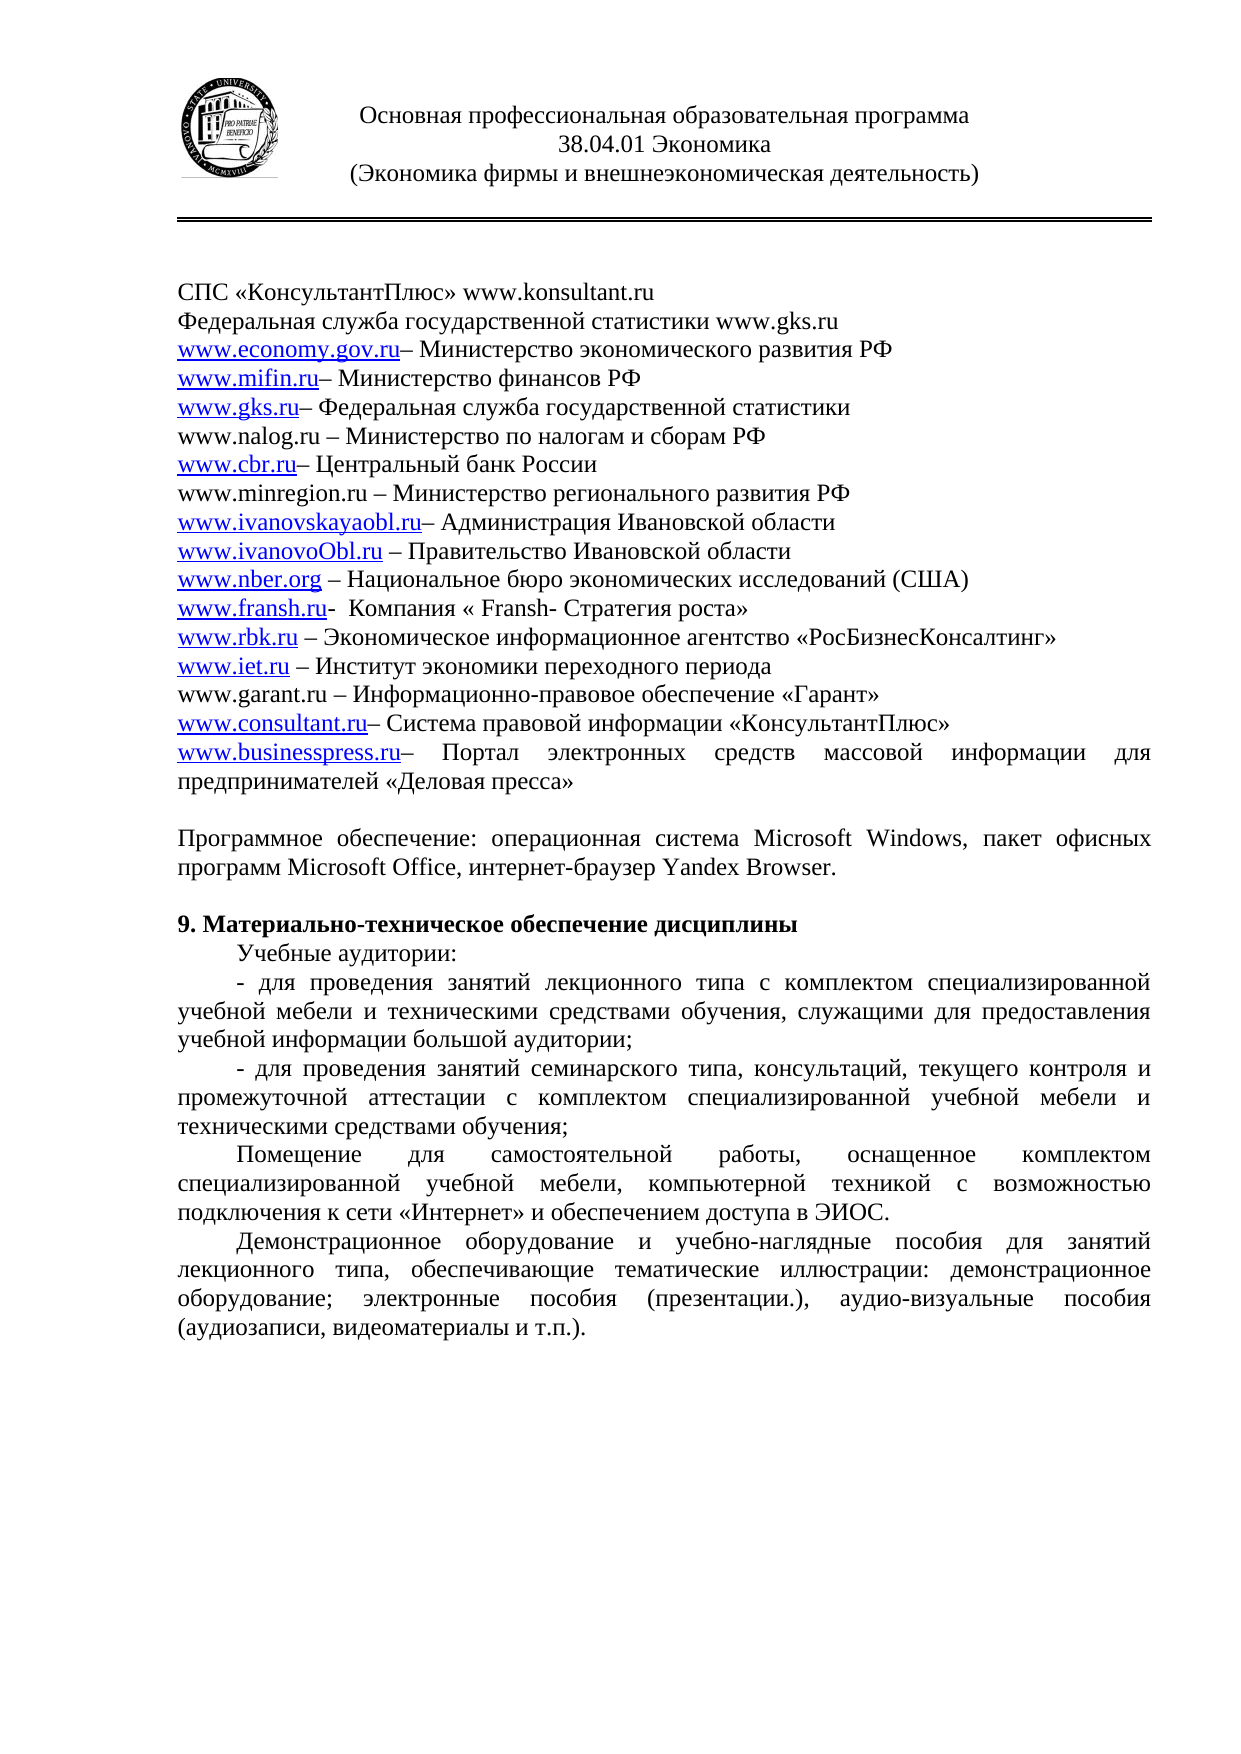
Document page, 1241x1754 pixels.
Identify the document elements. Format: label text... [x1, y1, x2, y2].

text www.nalog.ru – Министерство по налогам и сборам РФ [177, 421, 1152, 449]
text www.economy.gov.ru– Министерство экономического развития РФ [177, 334, 1152, 363]
text www.businesspress.ru– Портал электронных средств массовой информации для предпринимателей «Деловая пресса» [177, 737, 1152, 794]
text СПС «КонсультантПлюс» www.konsultant.ru [177, 277, 1152, 306]
text www.consultant.ru– Система правовой информации «КонсультантПлюс» [177, 708, 1152, 737]
text www.rbk.ru – Экономическое информационное агентство «РосБизнесКонсалтинг» [177, 622, 1152, 651]
text www.fransh.ru- Компания « Fransh- Стратегия роста» [177, 593, 1152, 622]
text www.ivanovoObl.ru – Правительство Ивановской области [177, 536, 1152, 564]
text www.minregion.ru – Министерство регионального развития РФ [177, 478, 1152, 507]
text Программное обеспечение: операционная система Microsoft Windows, пакет офисных программ Microsoft Office, интернет-браузер Yandex Browser. [177, 823, 1152, 881]
text - для проведения занятий семинарского типа, консультаций, текущего контроля и промежуточной аттестации с комплектом специализированной учебной мебели и техническими средствами обучения; [177, 1053, 1152, 1139]
text www.garant.ru – Информационно-правовое обеспечение «Гарант» [177, 679, 1152, 708]
text 9. Материально-техническое обеспечение дисциплины [177, 909, 1152, 938]
text www.cbr.ru– Центральный банк России [177, 449, 1152, 478]
text Помещение для самостоятельной работы, оснащенное комплектом специализированной учебной мебели, компьютерной техникой с возможностью подключения к сети «Интернет» и обеспечением доступа в ЭИОС. [177, 1139, 1152, 1226]
picture [181, 78, 278, 178]
text Учебные аудитории: [177, 938, 1152, 967]
text www.nber.org – Национальное бюро экономических исследований (США) [177, 564, 1152, 593]
text www.mifin.ru– Министерство финансов РФ [177, 363, 1152, 392]
text Федеральная служба государственной статистики www.gks.ru [177, 306, 1152, 334]
text www.iet.ru – Институт экономики переходного периода [177, 651, 1152, 679]
text - для проведения занятий лекционного типа с комплектом специализированной учебной мебели и техническими средствами обучения, служащими для предоставления учебной информации большой аудитории; [177, 967, 1152, 1053]
text www.gks.ru– Федеральная служба государственной статистики [177, 392, 1152, 421]
text Демонстрационное оборудование и учебно-наглядные пособия для занятий лекционного типа, обеспечивающие тематические иллюстрации: демонстрационное оборудование; электронные пособия (презентации.), аудио-визуальные пособия (аудиозаписи, видеоматериалы и т.п.). [177, 1226, 1152, 1341]
text www.ivanovskayaobl.ru– Администрация Ивановской области [177, 507, 1152, 536]
